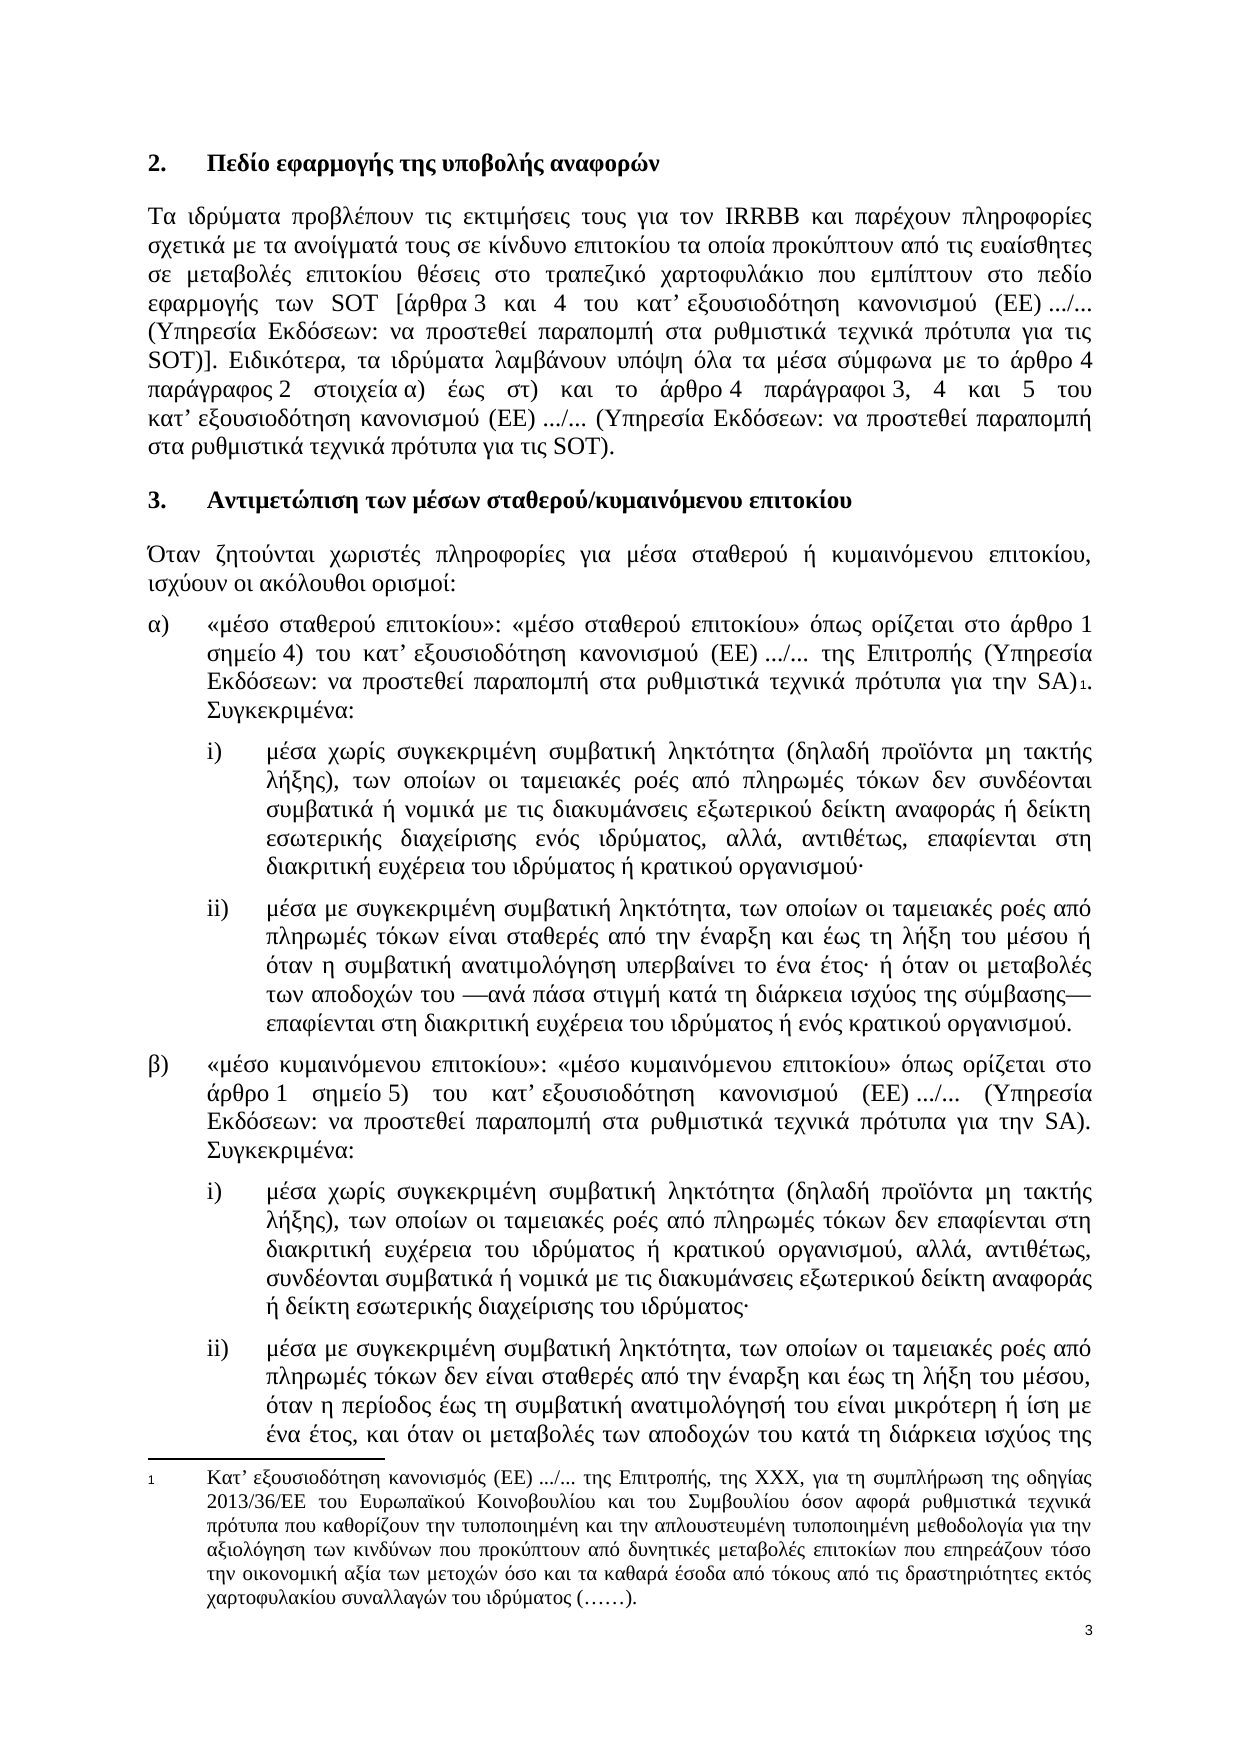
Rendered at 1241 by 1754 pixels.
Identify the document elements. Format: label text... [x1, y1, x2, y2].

text i) μέσα χωρίς συγκεκριμένη συμβατική ληκτότητα (δηλαδή προϊόντα μη τακτής λήξης), των οποίων οι ταμειακές ροές από πληρωμές τόκων δεν επαφίενται στη διακριτική ευχέρεια του ιδρύματος ή κρατικού οργανισμού, αλλά, αντιθέτως, συνδέονται συμβατικά ή νομικά με τις διακυμάνσεις εξωτερικού δείκτη αναφοράς ή δείκτη εσωτερικής διαχείρισης του ιδρύματος· [207, 1176, 1093, 1320]
text Όταν ζητούνται χωριστές πληροφορίες για μέσα σταθερού ή κυμαινόμενου επιτοκίου, ισχύουν οι ακόλουθοι ορισμοί: [148, 539, 1093, 596]
text Αντιμετώπιση των μέσων σταθερού/κυμαινόμενου επιτοκίου [148, 485, 1093, 514]
text i) μέσα χωρίς συγκεκριμένη συμβατική ληκτότητα (δηλαδή προϊόντα μη τακτής λήξης), των οποίων οι ταμειακές ροές από πληρωμές τόκων δεν συνδέονται συμβατικά ή νομικά με τις διακυμάνσεις εξωτερικού δείκτη αναφοράς ή δείκτη εσωτερικής διαχείρισης ενός ιδρύματος, αλλά, αντιθέτως, επαφίενται στη διακριτική ευχέρεια του ιδρύματος ή κρατικού οργανισμού· [207, 736, 1093, 880]
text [207, 1333, 1093, 1448]
text β) «μέσο κυμαινόμενου επιτοκίου»: «μέσο κυμαινόμενου επιτοκίου» όπως ορίζεται στο άρθρο 1 σημείο 5) του κατ’ εξουσιοδότηση κανονισμού (ΕΕ) .../... (Υπηρεσία Εκδόσεων: να προστεθεί παραπομπή στα ρυθμιστικά τεχνικά πρότυπα για την SA). Συγκεκριμένα: [148, 1049, 1093, 1164]
text ii) μέσα με συγκεκριμένη συμβατική ληκτότητα, των οποίων οι ταμειακές ροές από πληρωμές τόκων είναι σταθερές από την έναρξη και έως τη λήξη του μέσου ή όταν η συμβατική ανατιμολόγηση υπερβαίνει το ένα έτος· ή όταν οι μεταβολές των αποδοχών του —ανά πάσα στιγμή κατά τη διάρκεια ισχύος της σύμβασης— επαφίενται στη διακριτική ευχέρεια του ιδρύματος ή ενός κρατικού οργανισμού. [207, 893, 1093, 1036]
text Τα ιδρύματα προβλέπουν τις εκτιμήσεις τους για τον IRRBB και παρέχουν πληροφορίες σχετικά με τα ανοίγματά τους σε κίνδυνο επιτοκίου τα οποία προκύπτουν από τις ευαίσθητες σε μεταβολές επιτοκίου θέσεις στο τραπεζικό χαρτοφυλάκιο που εμπίπτουν στο πεδίο εφαρμογής των SOT [άρθρα 3 και 4 του κατ’ εξουσιοδότηση κανονισμού (ΕΕ) .../... (Υπηρεσία Εκδόσεων: να προστεθεί παραπομπή στα ρυθμιστικά τεχνικά πρότυπα για τις SOT)]. Ειδικότερα, τα ιδρύματα λαμβάνουν υπόψη όλα τα μέσα σύμφωνα με το άρθρο 4 παράγραφος 2 στοιχεία α) έως στ) και το άρθρο 4 παράγραφοι 3, 4 και 5 του κατ’ εξουσιοδότηση κανονισμού (ΕΕ) .../... (Υπηρεσία Εκδόσεων: να προστεθεί παραπομπή στα ρυθμιστικά τεχνικά πρότυπα για τις SOT). [148, 201, 1093, 460]
text α) «μέσο σταθερού επιτοκίου»: «μέσο σταθερού επιτοκίου» όπως ορίζεται στο άρθρο 1 σημείο 4) του κατ’ εξουσιοδότηση κανονισμού (ΕΕ) .../... της Επιτροπής (Υπηρεσία Εκδόσεων: να προστεθεί παραπομπή στα ρυθμιστικά τεχνικά πρότυπα για την SA). Συγκεκριμένα: [148, 609, 1093, 724]
text Πεδίο εφαρμογής της υποβολής αναφορών [148, 148, 1093, 176]
